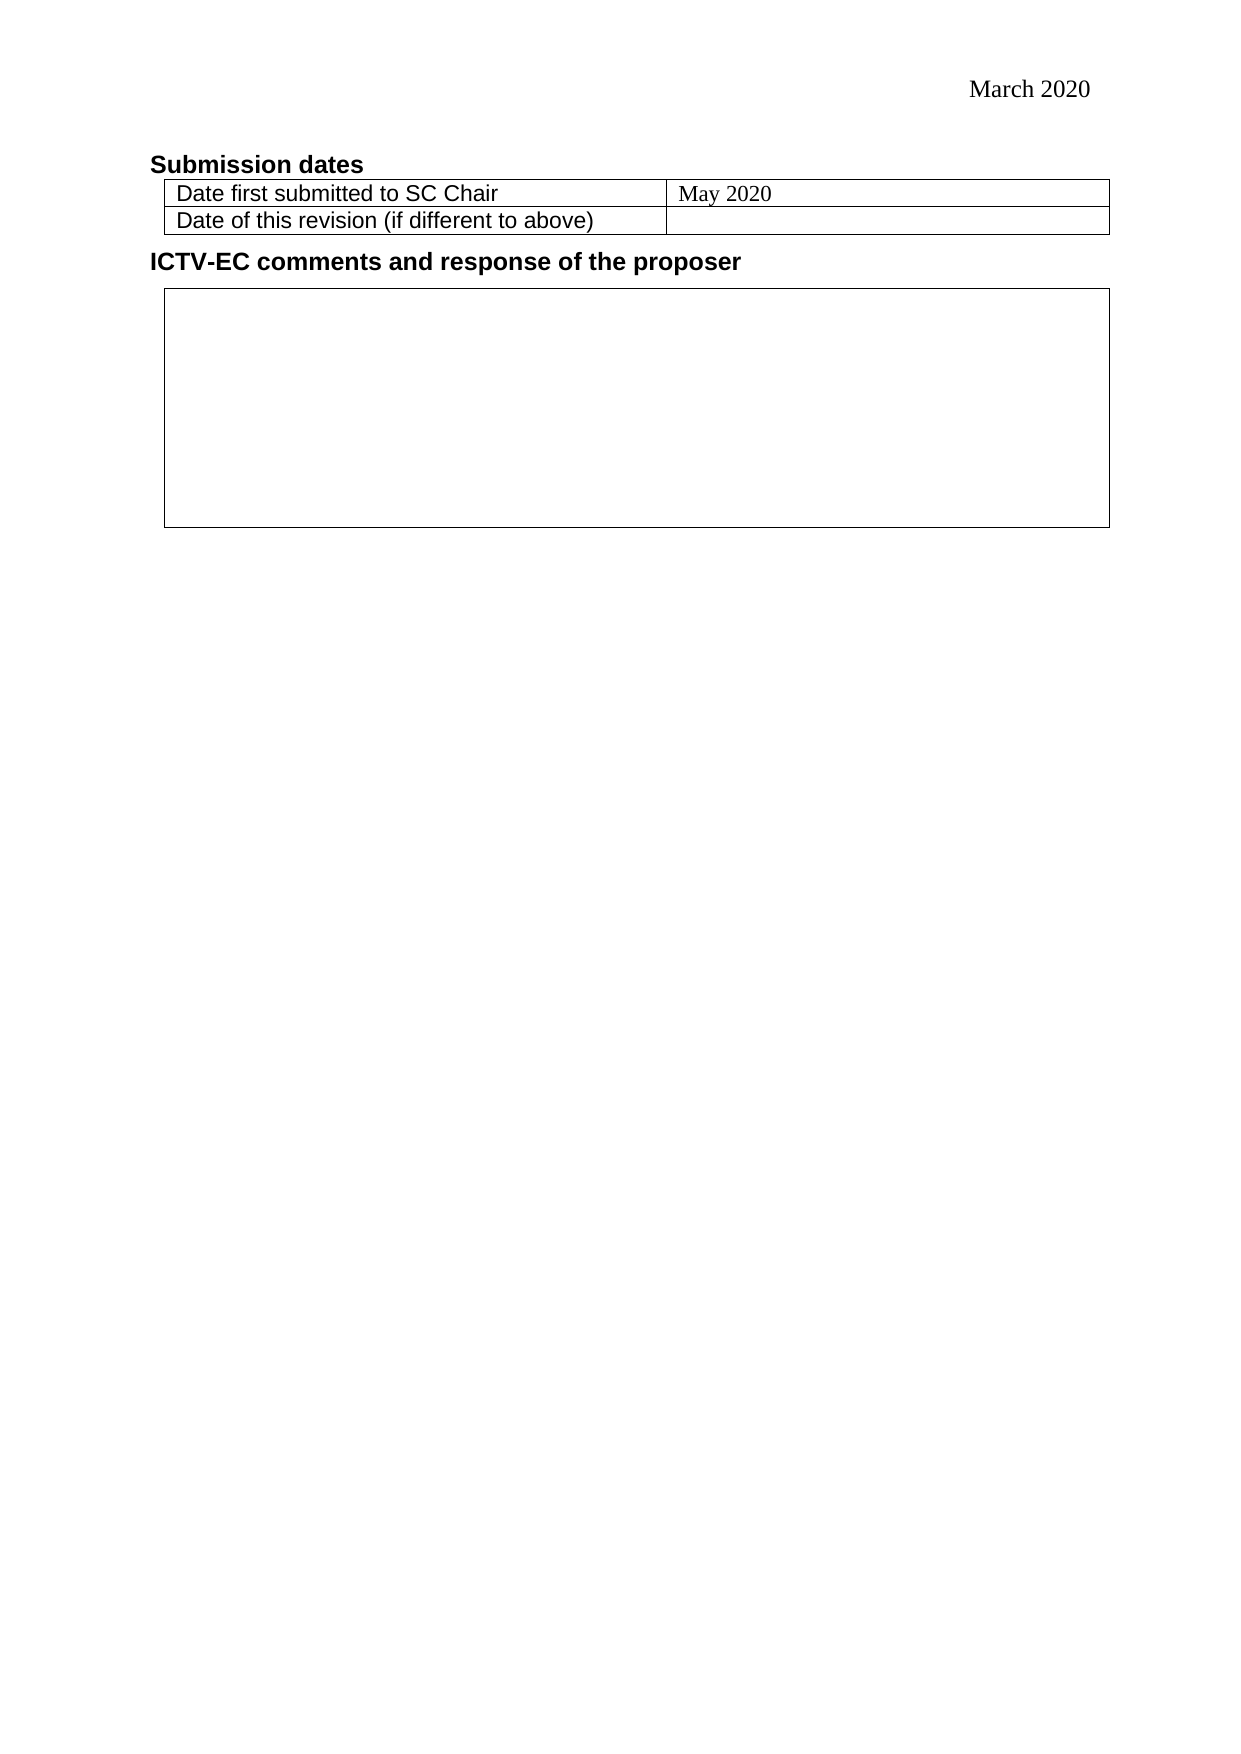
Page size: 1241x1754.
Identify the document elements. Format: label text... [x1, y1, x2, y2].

text ICTV-EC comments and response of the proposer [150, 247, 1090, 276]
table_header Date first submitted to SC Chair [165, 180, 666, 206]
text Submission dates [150, 150, 1090, 179]
table_cell [667, 207, 1109, 233]
table_cell Date of this revision (if different to above) [165, 207, 666, 233]
table_header May 2020 [667, 180, 1109, 206]
table_header [165, 289, 1109, 527]
